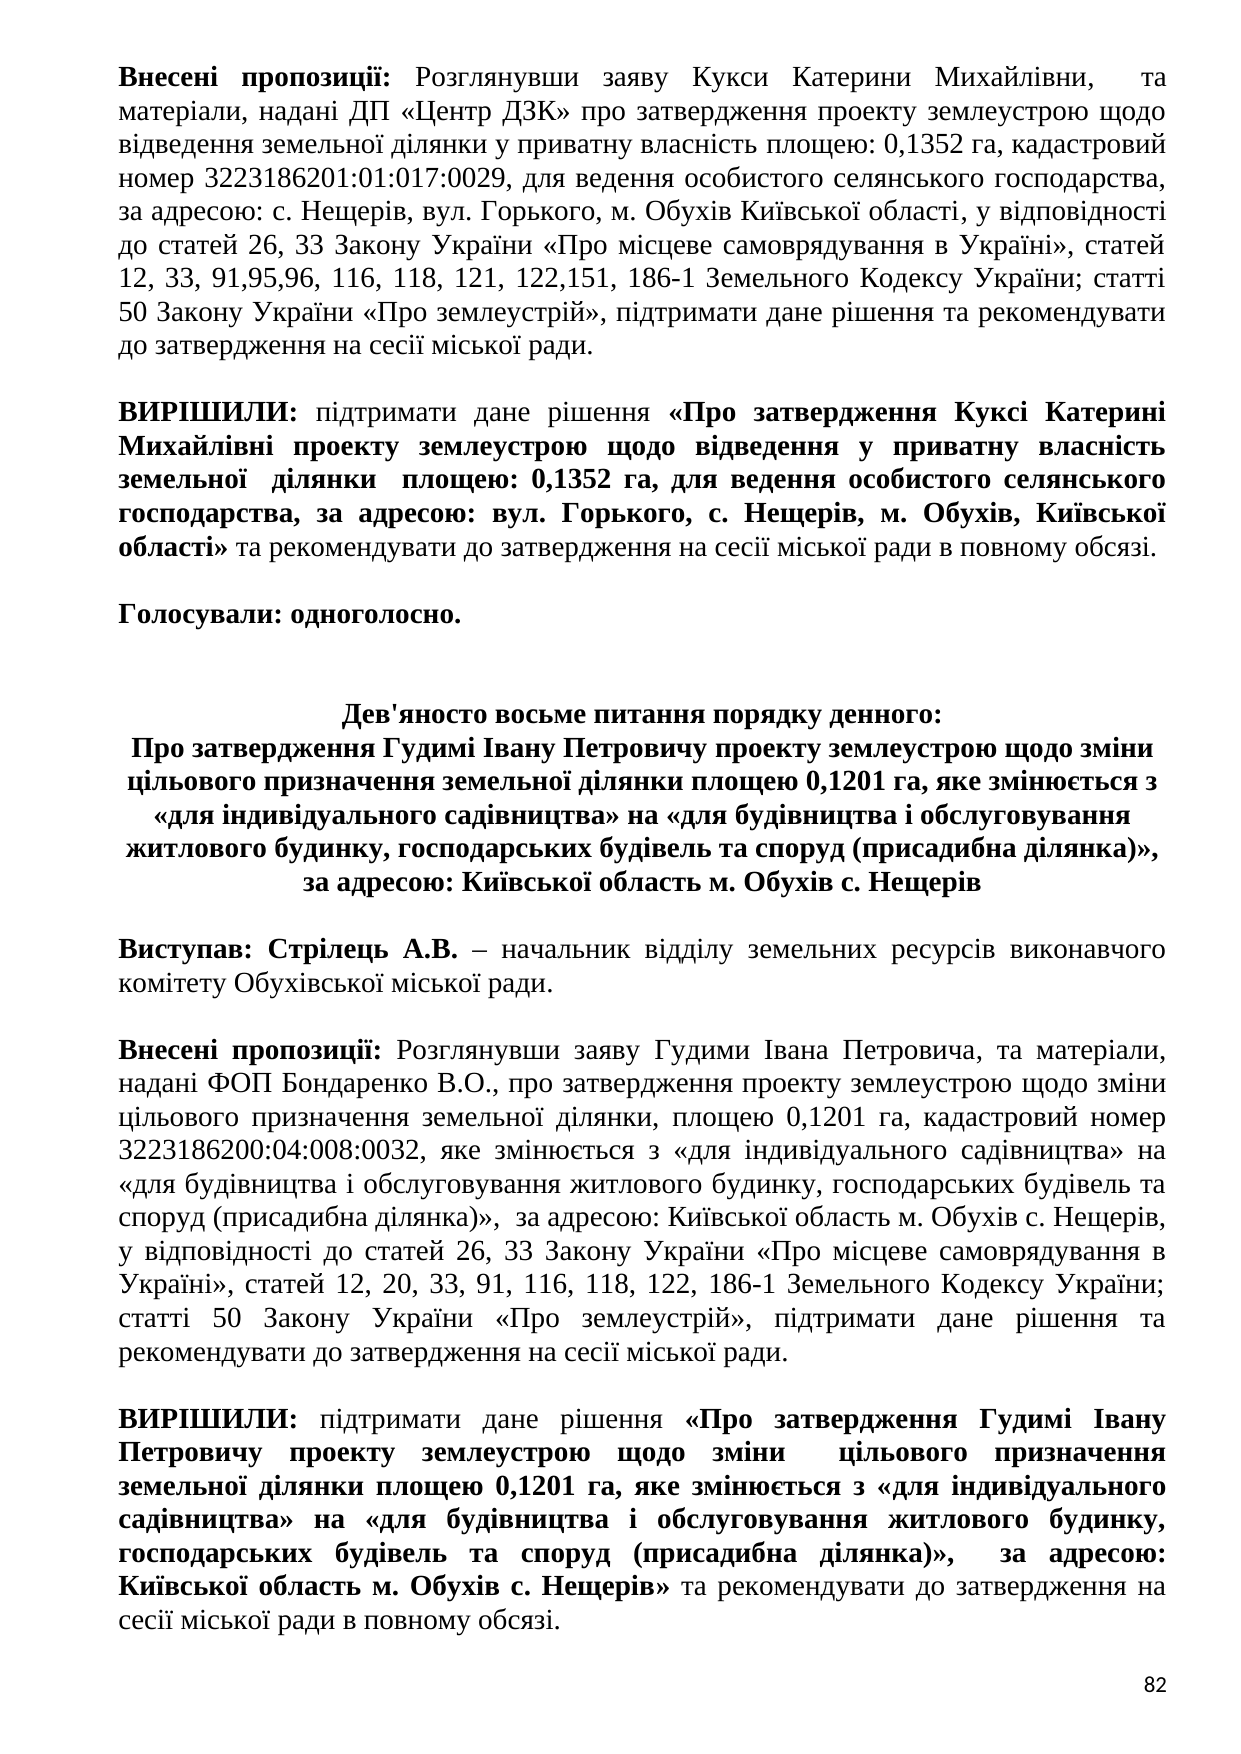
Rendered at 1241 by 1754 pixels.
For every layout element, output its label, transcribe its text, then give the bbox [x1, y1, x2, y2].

text Голосували: одноголосно. [118, 596, 1167, 629]
text Дев'яносто восьме питання порядку денного: [118, 696, 1167, 730]
list Внесені пропозиції: Розглянувши заяву Гудими Івана Петровича, та матеріали, надані ФОП Бондаренко В.О., про затвердження проекту землеустрою щодо зміни цільового призначення земельної ділянки, площею 0,1201 га, кадастровий номер 3223186200:04:008:0032, яке змінюється з «для індивідуального садівництва» на «для будівництва і обслуговування житлового будинку, господарських будівель та споруд (присадибна ділянка)», за адресою: Київської область м. Обухів с. Нещерів, у відповідності до статей 26, 33 Закону України «Про місцеве самоврядування в Україні», статей 12, 20, 33, 91, 116, 118, 122, 186-1 Земельного Кодексу України; статті 50 Закону України «Про землеустрій», підтримати дане рішення та рекомендувати до затвердження на сесії міської ради. [118, 1032, 1167, 1367]
list Внесені пропозиції: Розглянувши заяву Кукси Катерини Михайлівни, та матеріали, надані ДП «Центр ДЗК» про затвердження проекту землеустрою щодо відведення земельної ділянки у приватну власність площею: 0,1352 га, кадастровий номер 3223186201:01:017:0029, для ведення особистого селянського господарства, за адресою: с. Нещерів, вул. Горького, м. Обухів Київської області, у відповідності до статей 26, 33 Закону України «Про місцеве самоврядування в Україні», статей 12, 33, 91,95,96, 116, 118, 121, 122,151, 186-1 Земельного Кодексу України; статті 50 Закону України «Про землеустрій», підтримати дане рішення та рекомендувати до затвердження на сесії міської ради. [118, 59, 1167, 361]
text ВИРІШИЛИ: підтримати дане рішення «Про затвердження Куксі Катерині Михайлівні проекту землеустрою щодо відведення у приватну власність земельної ділянки площею: 0,1352 га, для ведення особистого селянського господарства, за адресою: вул. Горького, с. Нещерів, м. Обухів, Київської області» та рекомендувати до затвердження на сесії міської ради в повному обсязі. [118, 394, 1167, 562]
text Виступав: Стрілець А.В. – начальник відділу земельних ресурсів виконавчого комітету Обухівської міської ради. [118, 931, 1167, 998]
text ВИРІШИЛИ: підтримати дане рішення «Про затвердження Гудимі Івану Петровичу проекту землеустрою щодо зміни цільового призначення земельної ділянки площею 0,1201 га, яке змінюється з «для індивідуального садівництва» на «для будівництва і обслуговування житлового будинку, господарських будівель та споруд (присадибна ділянка)», за адресою: Київської область м. Обухів с. Нещерів» та рекомендувати до затвердження на сесії міської ради в повному обсязі. [118, 1401, 1167, 1636]
text Про затвердження Гудимі Івану Петровичу проекту землеустрою щодо зміни цільового призначення земельної ділянки площею 0,1201 га, яке змінюється з «для індивідуального садівництва» на «для будівництва і обслуговування житлового будинку, господарських будівель та споруд (присадибна ділянка)», за адресою: Київської область м. Обухів с. Нещерів [118, 730, 1167, 898]
